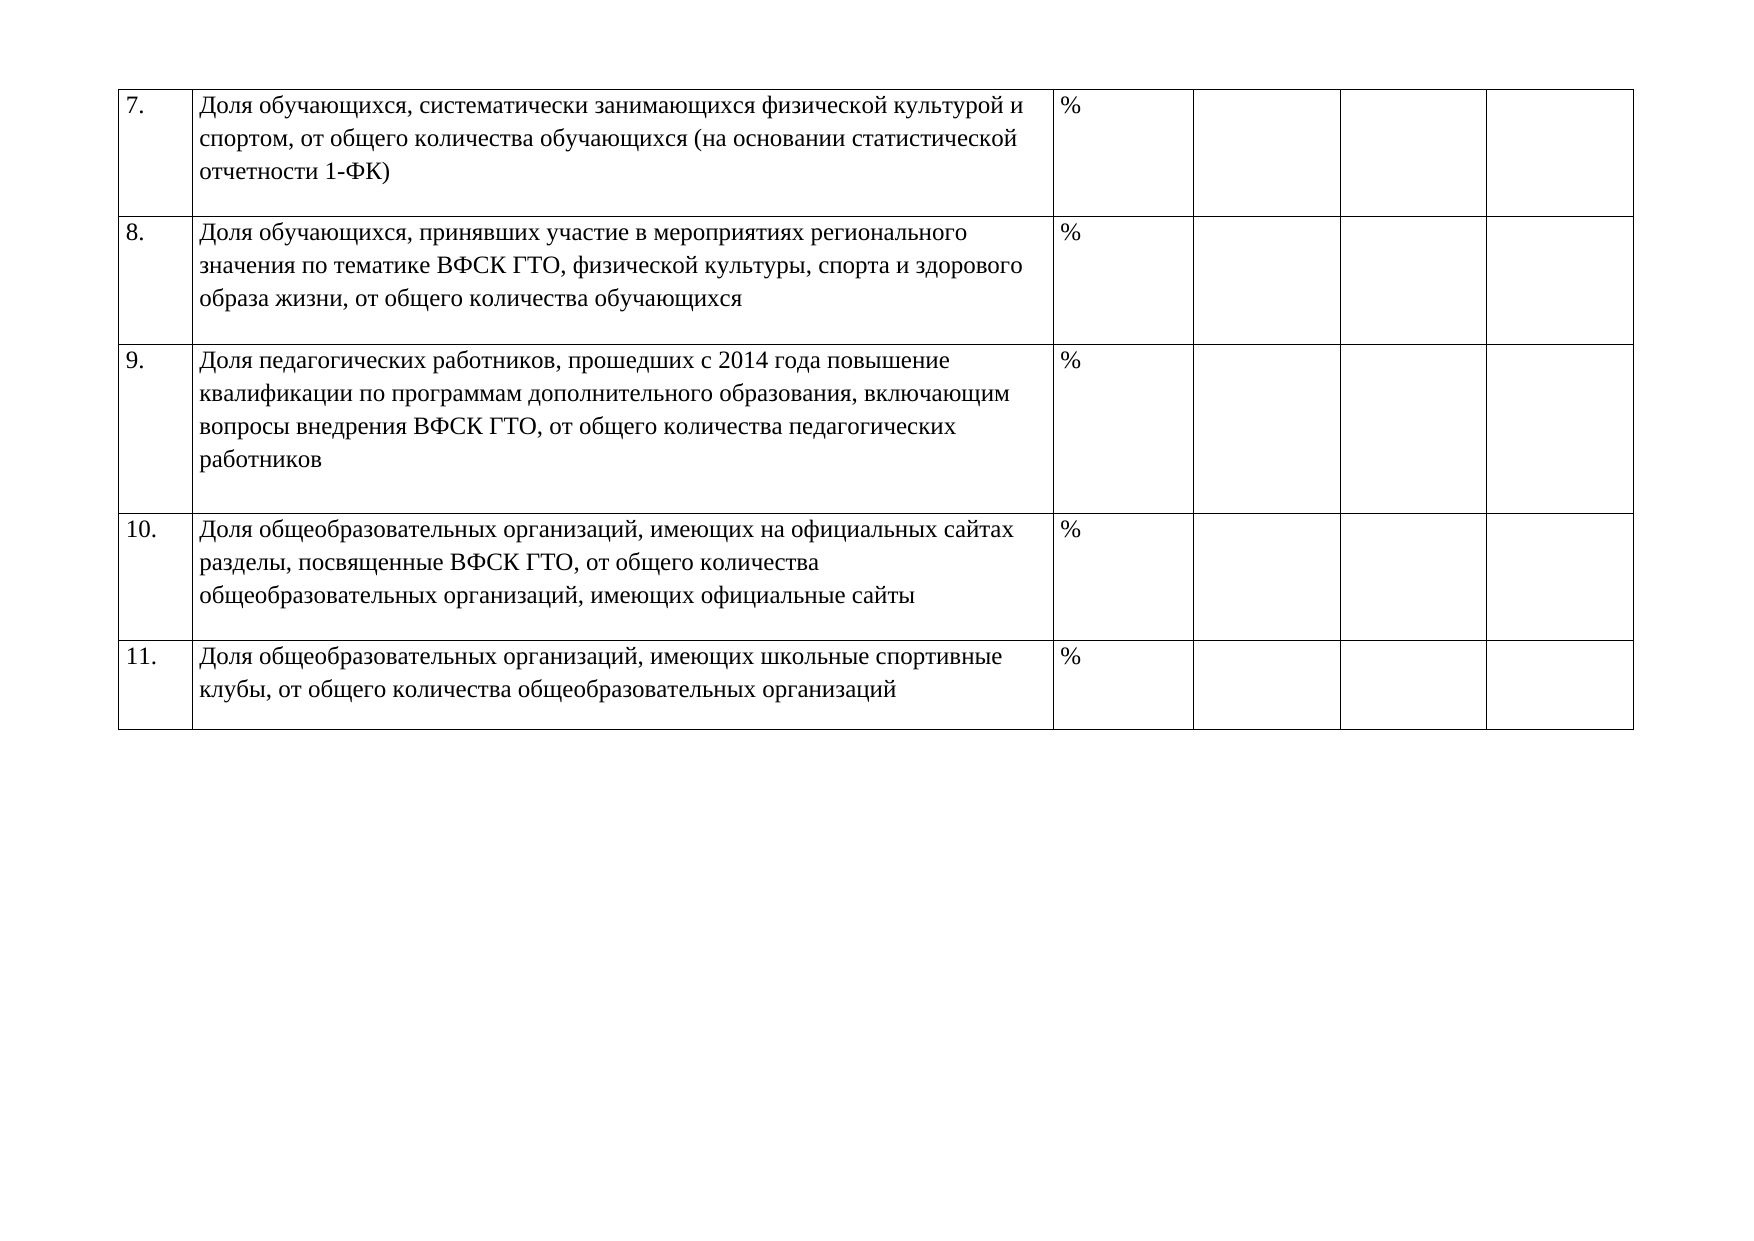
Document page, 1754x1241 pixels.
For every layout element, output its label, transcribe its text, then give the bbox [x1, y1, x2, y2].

table_cell 8. [119, 217, 192, 344]
table_cell % [1054, 345, 1193, 513]
table_cell Доля общеобразовательных организаций, имеющих на официальных сайтах разделы, посвященные ВФСК ГТО, от общего количества общеобразовательных организаций, имеющих официальные сайты [193, 514, 1053, 640]
table_cell [1194, 90, 1340, 216]
table_cell [1487, 90, 1633, 216]
table_cell % [1054, 217, 1193, 344]
table_cell % [1054, 90, 1193, 216]
table_cell % [1054, 514, 1193, 640]
table_cell Доля обучающихся, принявших участие в мероприятиях регионального значения по тематике ВФСК ГТО, физической культуры, спорта и здорового образа жизни, от общего количества обучающихся [193, 217, 1053, 344]
table_cell % [1054, 641, 1193, 728]
table_cell [1487, 514, 1633, 640]
table_cell [1341, 641, 1486, 728]
table_cell [1194, 514, 1340, 640]
table_cell Доля педагогических работников, прошедших с 2014 года повышение квалификации по программам дополнительного образования, включающим вопросы внедрения ВФСК ГТО, от общего количества педагогических работников [193, 345, 1053, 513]
table_cell 7. [119, 90, 192, 216]
table_cell 9. [119, 345, 192, 513]
table_cell 11. [119, 641, 192, 728]
table_cell Доля общеобразовательных организаций, имеющих школьные спортивные клубы, от общего количества общеобразовательных организаций [193, 641, 1053, 728]
table_cell [1341, 90, 1486, 216]
table_cell [1341, 345, 1486, 513]
table_cell [1487, 217, 1633, 344]
table_cell Доля обучающихся, систематически занимающихся физической культурой и спортом, от общего количества обучающихся (на основании статистической отчетности 1-ФК) [193, 90, 1053, 216]
table_cell [1194, 641, 1340, 728]
table_cell 10. [119, 514, 192, 640]
table_cell [1487, 641, 1633, 728]
table_cell [1194, 345, 1340, 513]
table_cell [1487, 345, 1633, 513]
table_cell [1194, 217, 1340, 344]
table_cell [1341, 514, 1486, 640]
table_cell [1341, 217, 1486, 344]
